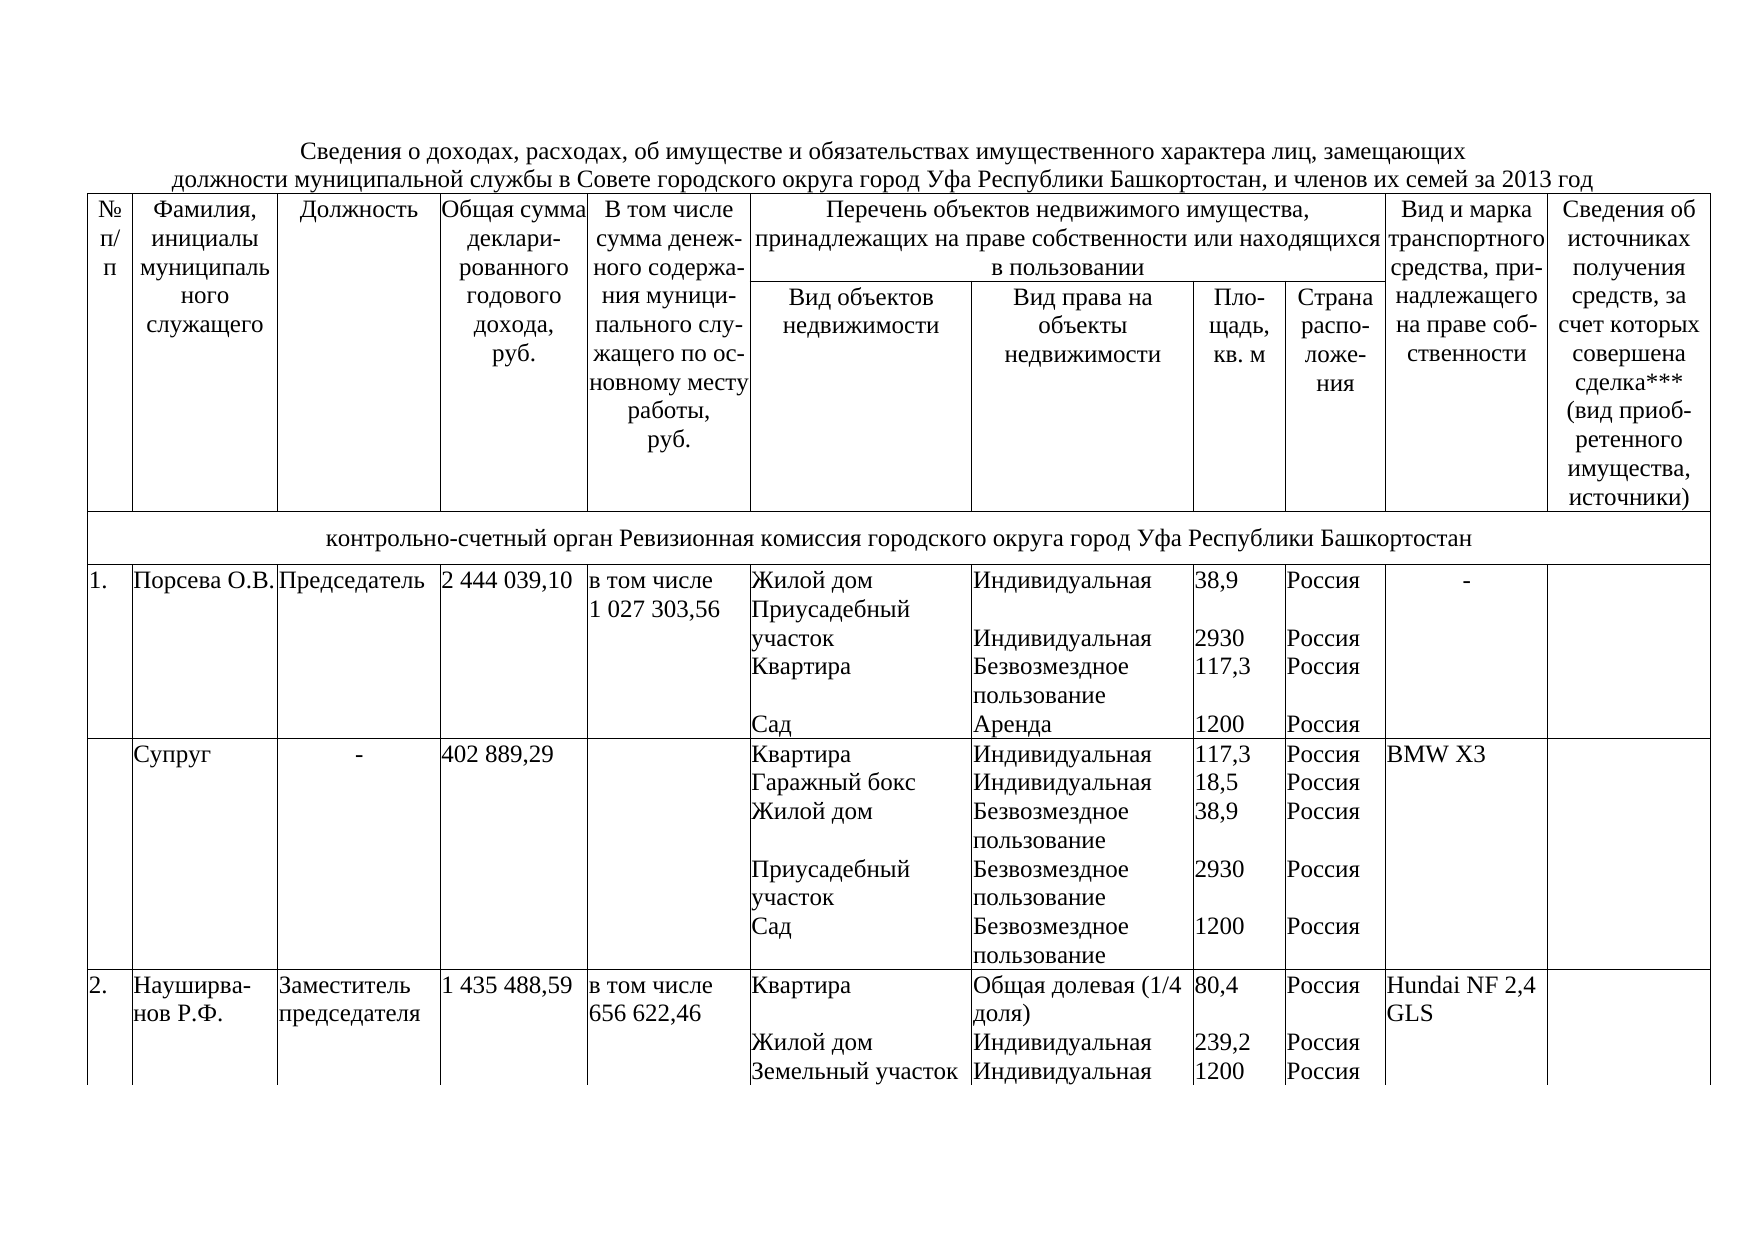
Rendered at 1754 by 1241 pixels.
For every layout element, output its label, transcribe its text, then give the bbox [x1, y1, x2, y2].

table_cell [88, 739, 132, 969]
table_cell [278, 970, 440, 1085]
table_cell - [1386, 565, 1547, 738]
table_cell Порсева О.В. [133, 565, 277, 738]
text Сведения о доходах, расходах, об имуществе и обязательствах имущественного характера лиц, замещающих [89, 136, 1677, 164]
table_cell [588, 970, 750, 1085]
table_cell [588, 739, 750, 969]
table_header Вид и марка транспортного средства, принадлежащего на праве собственности [1386, 194, 1547, 511]
table_cell в том числе 1 027 303,56 [588, 565, 750, 738]
table_cell 38,9 2930 117,3 1200 [1194, 565, 1285, 738]
table_header Должность [278, 194, 440, 511]
table_cell Россия Россия Россия Россия Россия [1286, 739, 1385, 969]
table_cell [1286, 970, 1385, 1085]
table_cell 402 889,29 [441, 739, 587, 969]
text должности муниципальной службы в Совете городского округа город Уфа Республики Башкортостан, и членов их семей за 2013 год [89, 164, 1677, 193]
table_header В том числе сумма денежного содержания муниципального служащего по основному месту работы, руб. [588, 194, 750, 511]
table_cell Супруг [133, 739, 277, 969]
table_cell Науширва-нов Р.Ф. [133, 970, 277, 1085]
table_header Перечень объектов недвижимого имущества, принадлежащих на праве собственности или находящихся в пользовании [751, 194, 1385, 281]
table_cell [1548, 739, 1710, 969]
table_cell Страна распо- ложе- ния [1286, 282, 1385, 511]
table_cell Вид права на объекты недвижимости [972, 282, 1193, 511]
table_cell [1194, 970, 1285, 1085]
table_header Общая сумма декларированного годового дохода, руб. [441, 194, 587, 511]
table_header № п/ п [88, 194, 132, 511]
table_cell Индивидуальная Индивидуальная Безвозмездное пользование Безвозмездное пользование Безвозмездное пользование [972, 739, 1193, 969]
table_cell 2 444 039,10 [441, 565, 587, 738]
table_cell Индивидуальная Индивидуальная Безвозмездное пользование Аренда [972, 565, 1193, 738]
table_cell Председатель [278, 565, 440, 738]
table_cell Жилой дом Приусадебный участок Квартира Сад [751, 565, 971, 738]
table_cell Россия Россия Россия Россия [1286, 565, 1385, 738]
table_cell 1. [88, 565, 132, 738]
table_cell 2. [88, 970, 132, 1085]
table_cell Квартира Гаражный бокс Жилой дом Приусадебный участок Сад [751, 739, 971, 969]
table_cell [1548, 970, 1710, 1085]
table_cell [972, 970, 1193, 1085]
table_cell [1548, 565, 1710, 738]
table_cell 117,3 18,5 38,9 2930 1200 [1194, 739, 1285, 969]
table_cell BMW X3 [1386, 739, 1547, 969]
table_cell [751, 970, 971, 1085]
table_cell 1 435 488,59 [441, 970, 587, 1085]
table_cell Вид объектов недвижимости [751, 282, 971, 511]
table_cell - [278, 739, 440, 969]
table_header Фамилия, инициалы муниципаль ного служащего [133, 194, 277, 511]
table_cell контрольно-счетный орган Ревизионная комиссия городского округа город Уфа Республики Башкортостан [88, 512, 1710, 564]
table_header Сведения об источниках получения средств, за счет которых совершена сделка*** (вид приоб-ретенного имущества, источники) [1548, 194, 1710, 511]
table_cell Hundai NF 2,4 GLS [1386, 970, 1547, 1085]
table_cell Площадь, кв. м [1194, 282, 1285, 511]
